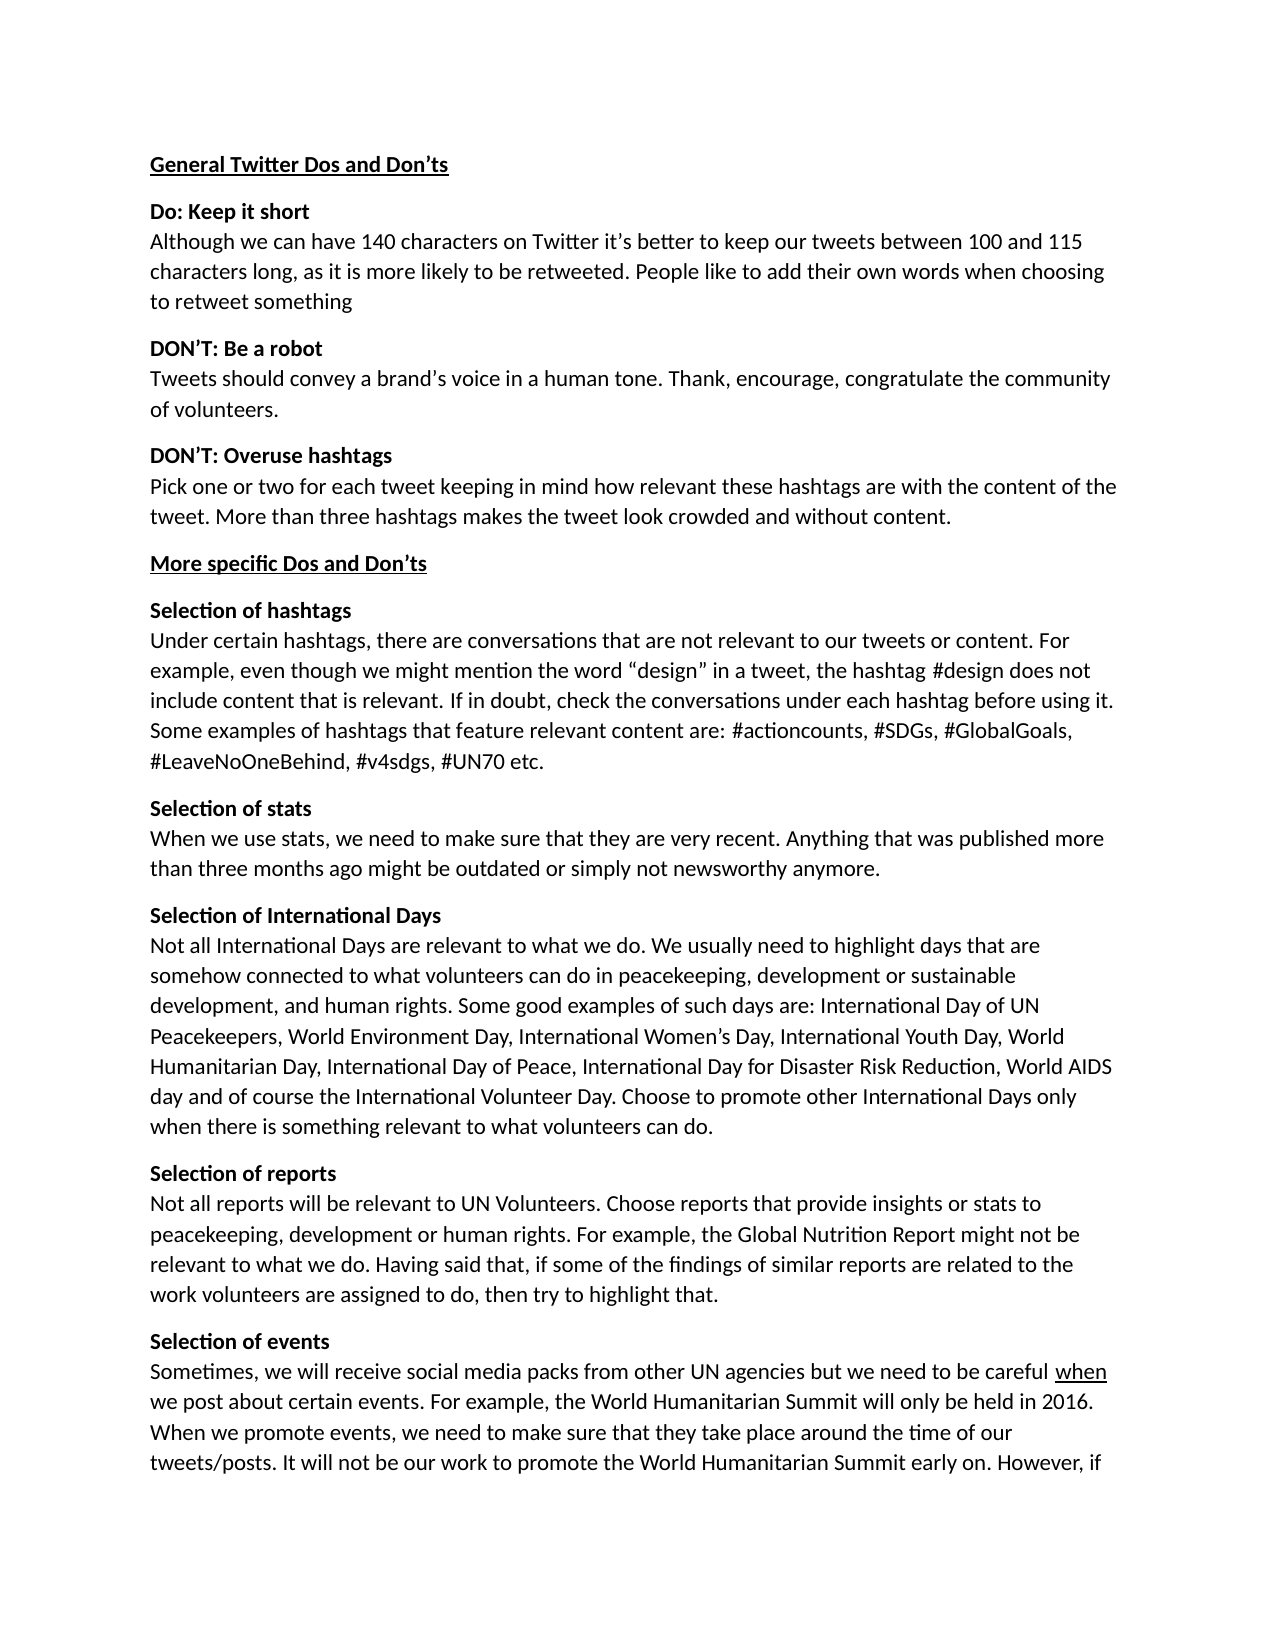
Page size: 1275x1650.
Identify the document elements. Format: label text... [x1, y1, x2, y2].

text Selection of stats When we use stats, we need to make sure that they are very recent. Anything that was published more than three months ago might be outdated or simply not newsworthy anymore. [150, 794, 1125, 882]
text Selection of hashtags Under certain hashtags, there are conversations that are not relevant to our tweets or content. For example, even though we might mention the word “design” in a tweet, the hashtag #design does not include content that is relevant. If in doubt, check the conversations under each hashtag before using it. Some examples of hashtags that feature relevant content are: #actioncounts, #SDGs, #GlobalGoals, #LeaveNoOneBehind, #v4sdgs, #UN70 etc. [150, 596, 1125, 775]
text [150, 1327, 1125, 1476]
text Selection of International Days Not all International Days are relevant to what we do. We usually need to highlight days that are somehow connected to what volunteers can do in peacekeeping, development or sustainable development, and human rights. Some good examples of such days are: International Day of UN Peacekeepers, World Environment Day, International Women’s Day, International Youth Day, World Humanitarian Day, International Day of Peace, International Day for Disaster Risk Reduction, World AIDS day and of course the International Volunteer Day. Choose to promote other International Days only when there is something relevant to what volunteers can do. [150, 901, 1125, 1141]
text DON’T: Overuse hashtags Pick one or two for each tweet keeping in mind how relevant these hashtags are with the content of the tweet. More than three hashtags makes the tweet look crowded and without content. [150, 442, 1125, 530]
text Do: Keep it short Although we can have 140 characters on Twitter it’s better to keep our tweets between 100 and 115 characters long, as it is more likely to be retweeted. People like to add their own words when choosing to retweet something [150, 197, 1125, 316]
text More specific Dos and Don’ts [150, 549, 1125, 577]
text General Twitter Dos and Don’ts [150, 150, 1125, 178]
text DON’T: Be a robot Tweets should convey a brand’s voice in a human tone. Thank, encourage, congratulate the community of volunteers. [150, 334, 1125, 423]
text Selection of reports Not all reports will be relevant to UN Volunteers. Choose reports that provide insights or stats to peacekeeping, development or human rights. For example, the Global Nutrition Report might not be relevant to what we do. Having said that, if some of the findings of similar reports are related to the work volunteers are assigned to do, then try to highlight that. [150, 1159, 1125, 1308]
